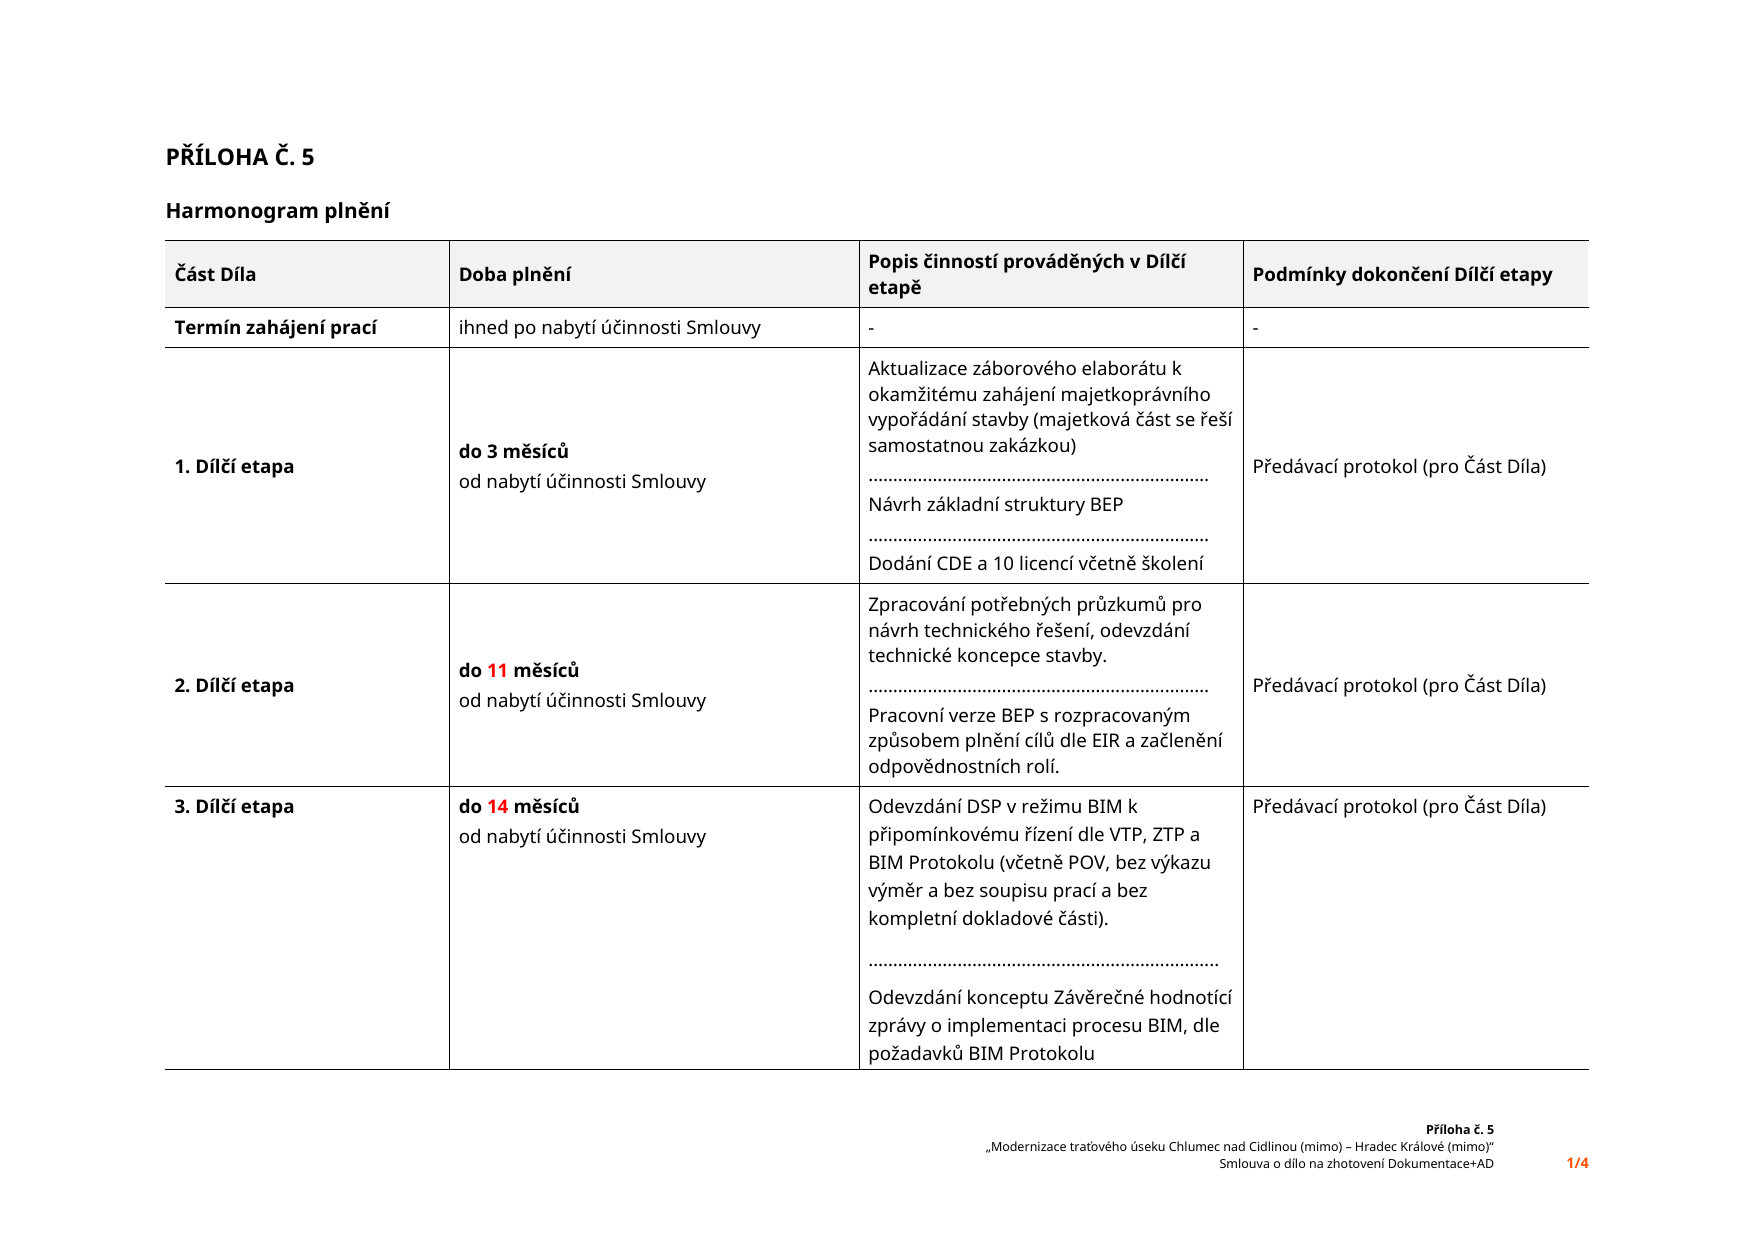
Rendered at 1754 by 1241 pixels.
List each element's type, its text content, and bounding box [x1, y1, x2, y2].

table_header Popis činností prováděných v Dílčí etapě [860, 241, 1243, 307]
table_cell do 3 měsíců od nabytí účinnosti Smlouvy [450, 348, 859, 583]
table_cell do 11 měsíců od nabytí účinnosti Smlouvy [450, 584, 859, 786]
table_header Část Díla [165, 241, 449, 307]
table_cell Zpracování potřebných průzkumů pro návrh technického řešení, odevzdání technické koncepce stavby. …………………………………………………………… Pracovní verze BEP s rozpracovaným způsobem plnění cílů dle EIR a začlenění odpovědnostních rolí. [860, 584, 1243, 786]
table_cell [450, 787, 859, 1069]
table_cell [860, 787, 1243, 1069]
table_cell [1244, 787, 1588, 1069]
table_cell 1. Dílčí etapa [165, 348, 449, 583]
table_header Doba plnění [450, 241, 859, 307]
table_cell Aktualizace záborového elaborátu k okamžitému zahájení majetkoprávního vypořádání stavby (majetková část se řeší samostatnou zakázkou) …………………………………………………………… Návrh základní struktury BEP …………………………………………………………… Dodání CDE a 10 licencí včetně školení [860, 348, 1243, 583]
table_cell Předávací protokol (pro Část Díla) [1244, 348, 1588, 583]
table_cell - [860, 308, 1243, 347]
text Harmonogram plnění [165, 197, 1588, 225]
table_header Podmínky dokončení Dílčí etapy [1244, 241, 1588, 307]
table_cell - [1244, 308, 1588, 347]
table_cell ihned po nabytí účinnosti Smlouvy [450, 308, 859, 347]
text Příloha č. 5 [165, 141, 1588, 173]
table_cell Termín zahájení prací [165, 308, 449, 347]
table_cell 3. Dílčí etapa [165, 787, 449, 1069]
table_cell 2. Dílčí etapa [165, 584, 449, 786]
table_cell Předávací protokol (pro Část Díla) [1244, 584, 1588, 786]
